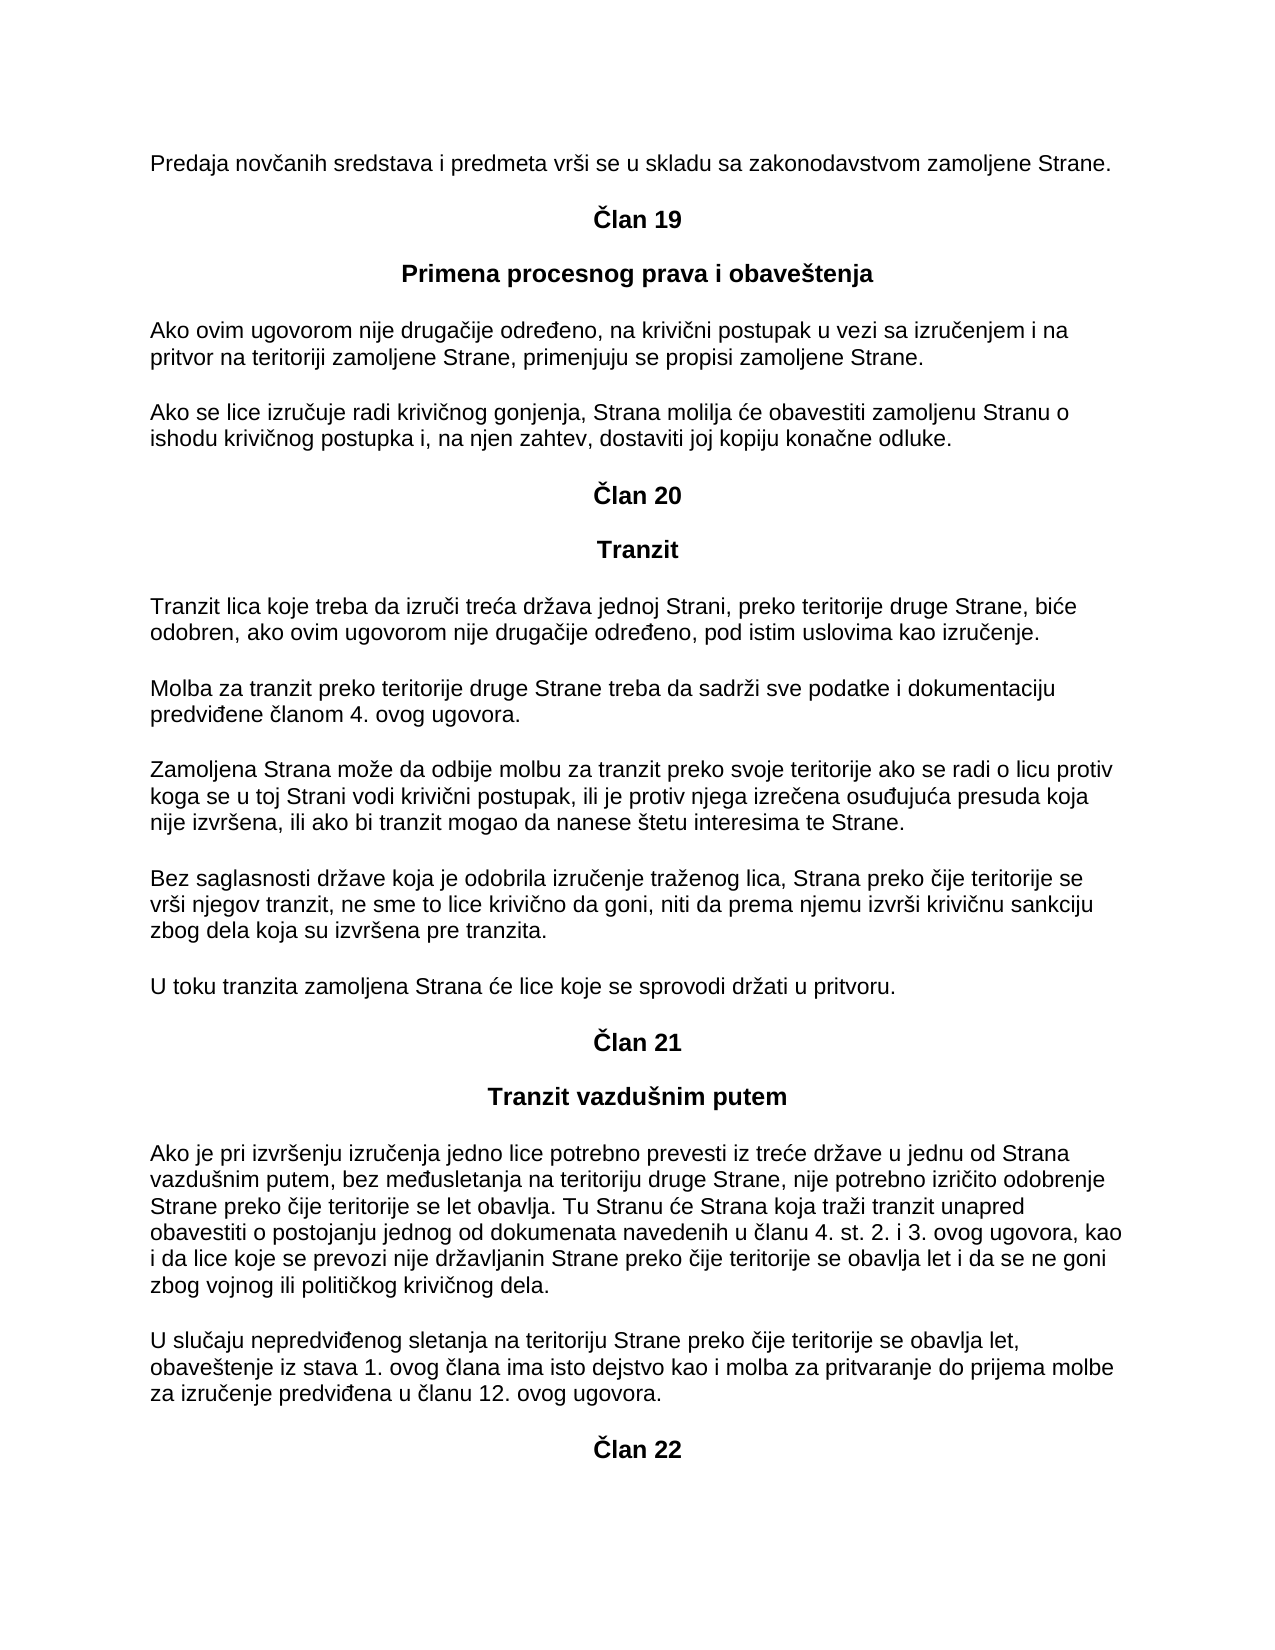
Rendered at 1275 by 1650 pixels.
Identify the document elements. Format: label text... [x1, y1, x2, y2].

text Član 19 [150, 206, 1125, 234]
text Član 20 [150, 481, 1125, 510]
text U slučaju nepredviđenog sletanja na teritoriju Strane preko čije teritorije se obavlja let, obaveštenje iz stava 1. ovog člana ima isto dejstvo kao i molba za pritvaranje do prijema molbe za izručenje predviđena u članu 12. ovog ugovora. [150, 1327, 1125, 1406]
text Tranzit [150, 535, 1125, 563]
text Tranzit vazdušnim putem [150, 1082, 1125, 1111]
text U toku tranzita zamoljena Strana će lice koje se sprovodi držati u pritvoru. [150, 973, 1125, 999]
text Bez saglasnosti države koja je odobrila izručenje traženog lica, Strana preko čije teritorije se vrši njegov tranzit, ne sme to lice krivično da goni, niti da prema njemu izvrši krivičnu sankciju zbog dela koja su izvršena pre tranzita. [150, 864, 1125, 944]
text Zamoljena Strana može da odbije molbu za tranzit preko svoje teritorije ako se radi o licu protiv koga se u toj Strani vodi krivični postupak, ili je protiv njega izrečena osuđujuća presuda koja nije izvršena, ili ako bi tranzit mogao da nanese štetu interesima te Strane. [150, 756, 1125, 835]
text Član 21 [150, 1028, 1125, 1057]
text Predaja novčanih sredstava i predmeta vrši se u skladu sa zakonodavstvom zamoljene Strane. [150, 150, 1125, 176]
text Ako ovim ugovorom nije drugačije određeno, na krivični postupak u vezi sa izručenjem i na pritvor na teritoriji zamoljene Strane, primenjuju se propisi zamoljene Strane. [150, 317, 1125, 370]
text Primena procesnog prava i obaveštenja [150, 259, 1125, 288]
text Molba za tranzit preko teritorije druge Strane treba da sadrži sve podatke i dokumentaciju predviđene članom 4. ovog ugovora. [150, 674, 1125, 727]
text Ako se lice izručuje radi krivičnog gonjenja, Strana molilja će obavestiti zamoljenu Stranu o ishodu krivičnog postupka i, na njen zahtev, dostaviti joj kopiju konačne odluke. [150, 399, 1125, 452]
text Tranzit lica koje treba da izruči treća država jednoj Strani, preko teritorije druge Strane, biće odobren, ako ovim ugovorom nije drugačije određeno, pod istim uslovima kao izručenje. [150, 593, 1125, 645]
text Ako je pri izvršenju izručenja jedno lice potrebno prevesti iz treće države u jednu od Strana vazdušnim putem, bez međusletanja na teritoriju druge Strane, nije potrebno izričito odobrenje Strane preko čije teritorije se let obavlja. Tu Stranu će Strana koja traži tranzit unapred obavestiti o postojanju jednog od dokumenata navedenih u članu 4. st. 2. i 3. ovog ugovora, kao i da lice koje se prevozi nije državljanin Strane preko čije teritorije se obavlja let i da se ne goni zbog vojnog ili političkog krivičnog dela. [150, 1140, 1125, 1298]
text Član 22 [150, 1436, 1125, 1464]
